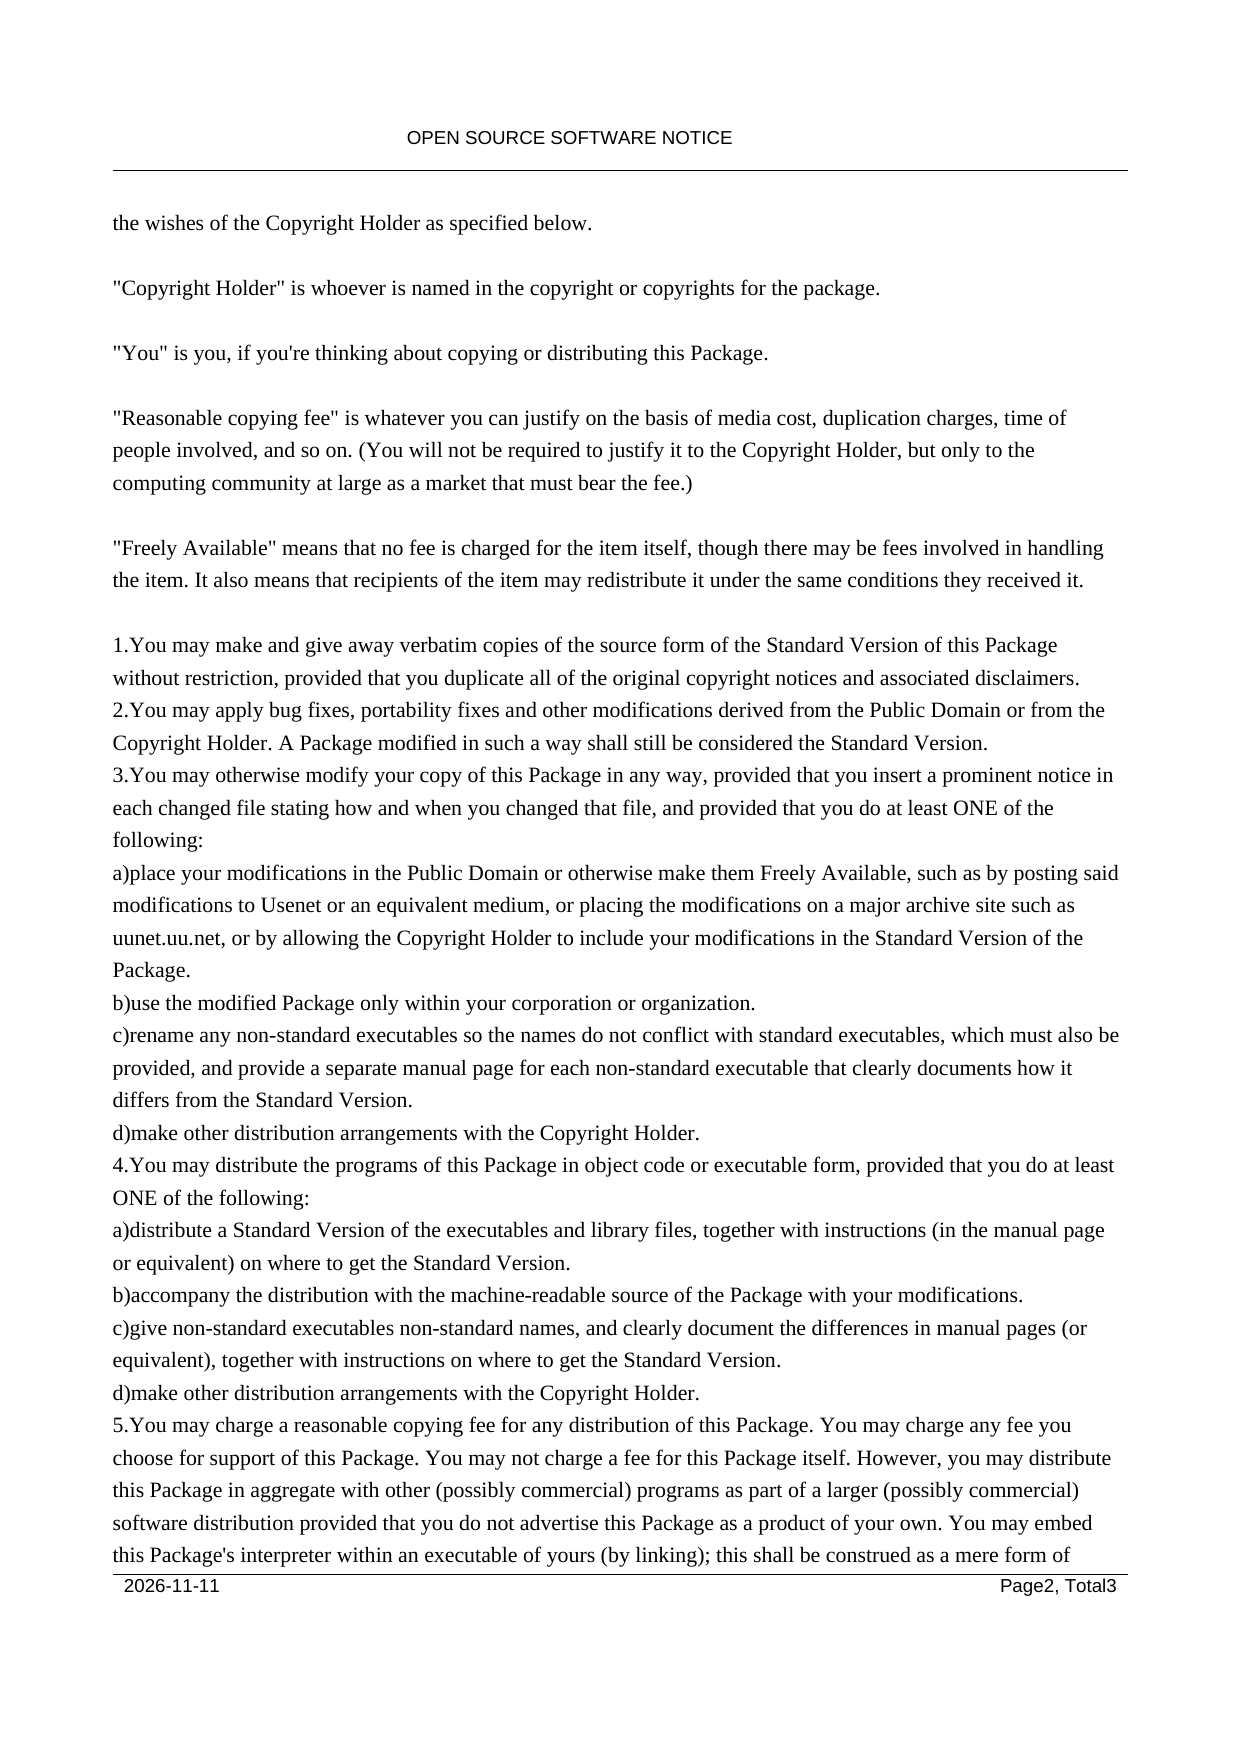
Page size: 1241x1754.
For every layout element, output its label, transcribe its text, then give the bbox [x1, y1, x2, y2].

text d)make other distribution arrangements with the Copyright Holder. [112, 1376, 1128, 1409]
text c)give non-standard executables non-standard names, and clearly document the differences in manual pages (or equivalent), together with instructions on where to get the Standard Version. [112, 1311, 1128, 1376]
text 3.You may otherwise modify your copy of this Package in any way, provided that you insert a prominent notice in each changed file stating how and when you changed that file, and provided that you do at least ONE of the following: [112, 759, 1128, 856]
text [112, 206, 1128, 239]
text 1.You may make and give away verbatim copies of the source form of the Standard Version of this Package without restriction, provided that you duplicate all of the original copyright notices and associated disclaimers. [112, 629, 1128, 694]
text "Reasonable copying fee" is whatever you can justify on the basis of media cost, duplication charges, time of people involved, and so on. (You will not be required to justify it to the Copyright Holder, but only to the computing community at large as a market that must bear the fee.) [112, 401, 1128, 499]
text a)distribute a Standard Version of the executables and library files, together with instructions (in the manual page or equivalent) on where to get the Standard Version. [112, 1214, 1128, 1279]
text a)place your modifications in the Public Domain or otherwise make them Freely Available, such as by posting said modifications to Usenet or an equivalent medium, or placing the modifications on a major archive site such as uunet.uu.net, or by allowing the Copyright Holder to include your modifications in the Standard Version of the Package. [112, 856, 1128, 986]
text "You" is you, if you're thinking about copying or distributing this Package. [112, 336, 1128, 369]
text b)accompany the distribution with the machine-readable source of the Package with your modifications. [112, 1279, 1128, 1311]
text "Copyright Holder" is whoever is named in the copyright or copyrights for the package. [112, 271, 1128, 304]
text b)use the modified Package only within your corporation or organization. [112, 986, 1128, 1019]
text 2.You may apply bug fixes, portability fixes and other modifications derived from the Public Domain or from the Copyright Holder. A Package modified in such a way shall still be considered the Standard Version. [112, 694, 1128, 759]
text 4.You may distribute the programs of this Package in object code or executable form, provided that you do at least ONE of the following: [112, 1149, 1128, 1214]
text "Freely Available" means that no fee is charged for the item itself, though there may be fees involved in handling the item. It also means that recipients of the item may redistribute it under the same conditions they received it. [112, 531, 1128, 596]
text d)make other distribution arrangements with the Copyright Holder. [112, 1116, 1128, 1149]
text c)rename any non-standard executables so the names do not conflict with standard executables, which must also be provided, and provide a separate manual page for each non-standard executable that clearly documents how it differs from the Standard Version. [112, 1019, 1128, 1116]
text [112, 1409, 1128, 1571]
